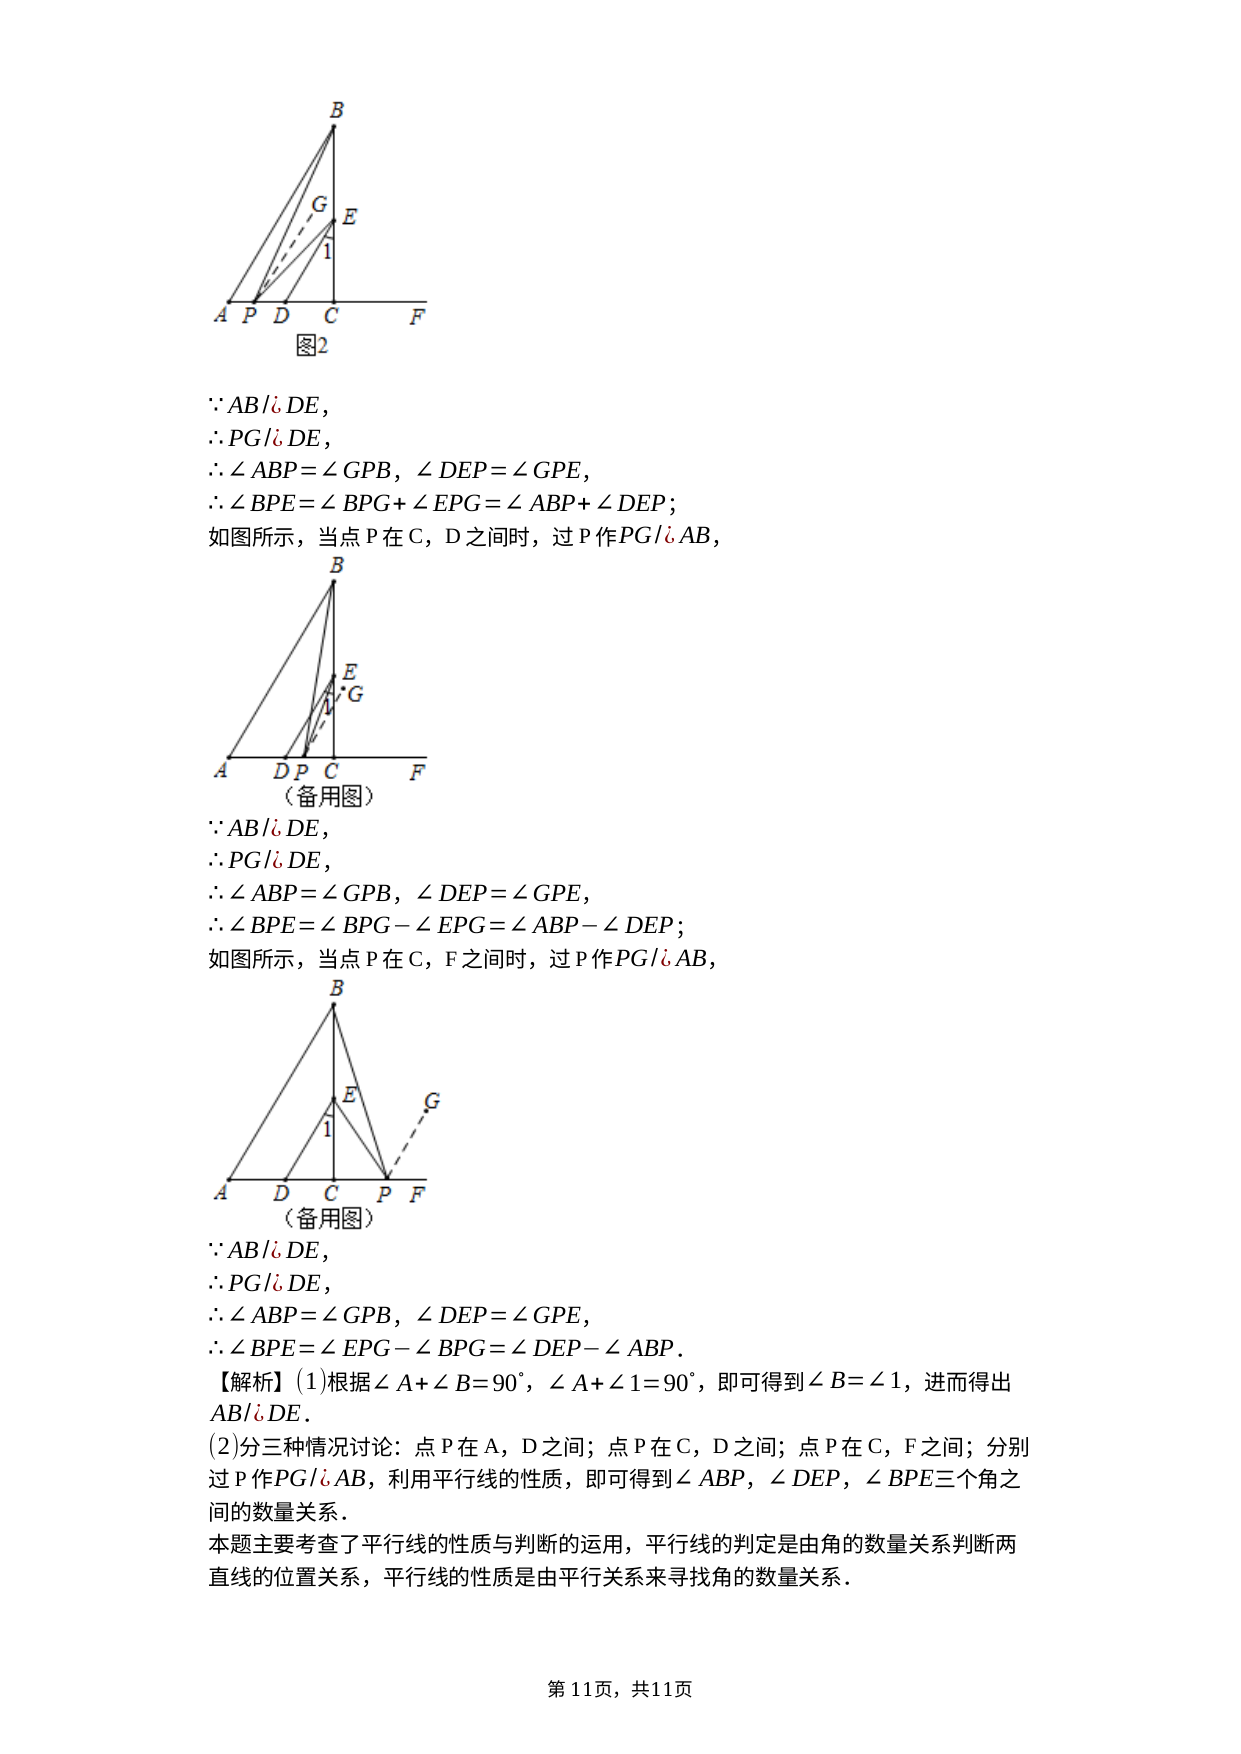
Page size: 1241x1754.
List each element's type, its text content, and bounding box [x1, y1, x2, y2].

picture [208, 551, 432, 812]
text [208, 97, 1032, 1364]
picture [208, 96, 432, 361]
picture [208, 974, 446, 1234]
text 【解析】根据，，即可得到，进而得出． 分三种情况讨论：点P在A，D之间；点P在C，D之间；点P在C，F之间；分别过P作，利用平行线的性质，即可得到，，三个角之间的数量关系． 本题主要考查了平行线的性质与判断的运用，平行线的判定是由角的数量关系判断两直线的位置关系，平行线的性质是由平行关系来寻找角的数量关系． [208, 1364, 1032, 1624]
